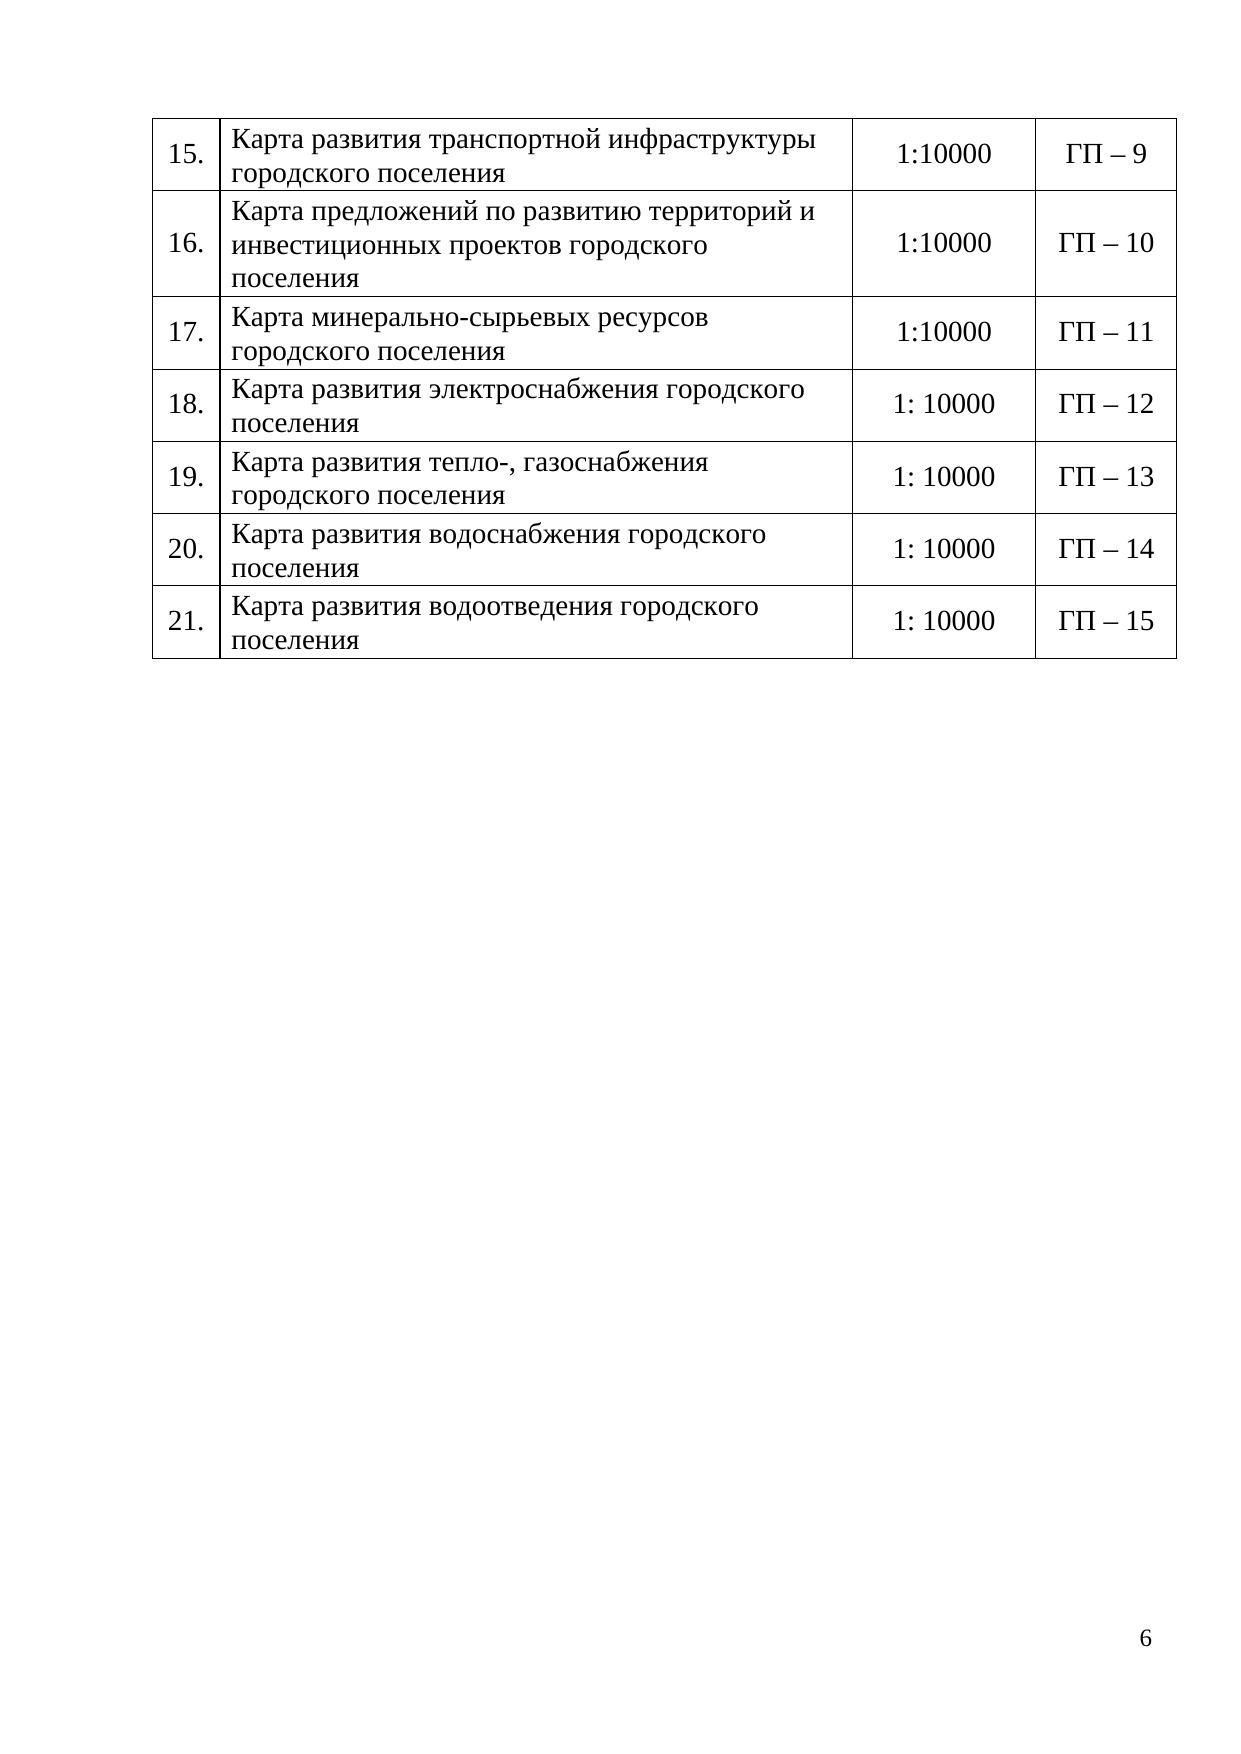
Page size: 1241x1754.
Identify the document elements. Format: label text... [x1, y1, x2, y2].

table_cell Карта развития транспортной инфраструктуры городского поселения [221, 119, 852, 190]
table_cell Карта развития водоснабжения городского поселения [221, 514, 852, 585]
table_cell 1: 10000 [853, 370, 1035, 441]
table_cell 15. [153, 119, 219, 190]
table_cell ГП – 10 [1036, 191, 1176, 296]
table_cell Карта минерально-сырьевых ресурсов городского поселения [221, 297, 852, 368]
table_cell Карта развития электроснабжения городского поселения [221, 370, 852, 441]
table_cell 1:10000 [853, 119, 1035, 190]
table_cell 1: 10000 [853, 514, 1035, 585]
table_cell ГП – 9 [1036, 119, 1176, 190]
table_cell 18. [153, 370, 219, 441]
table_cell 17. [153, 297, 219, 368]
table_cell 1:10000 [853, 297, 1035, 368]
table_cell Карта развития тепло-, газоснабжения городского поселения [221, 442, 852, 513]
table_cell 1: 10000 [853, 586, 1035, 658]
table_cell 16. [153, 191, 219, 296]
table_cell Карта предложений по развитию территорий и инвестиционных проектов городского поселения [221, 191, 852, 296]
table_cell ГП – 11 [1036, 297, 1176, 368]
table_cell 21. [153, 586, 219, 658]
table_cell Карта развития водоотведения городского поселения [221, 586, 852, 658]
table_cell ГП – 13 [1036, 442, 1176, 513]
table_cell ГП – 15 [1036, 586, 1176, 658]
table_cell 1: 10000 [853, 442, 1035, 513]
table_cell 19. [153, 442, 219, 513]
table_cell ГП – 14 [1036, 514, 1176, 585]
table_cell 20. [153, 514, 219, 585]
table_cell 1:10000 [853, 191, 1035, 296]
table_cell ГП – 12 [1036, 370, 1176, 441]
